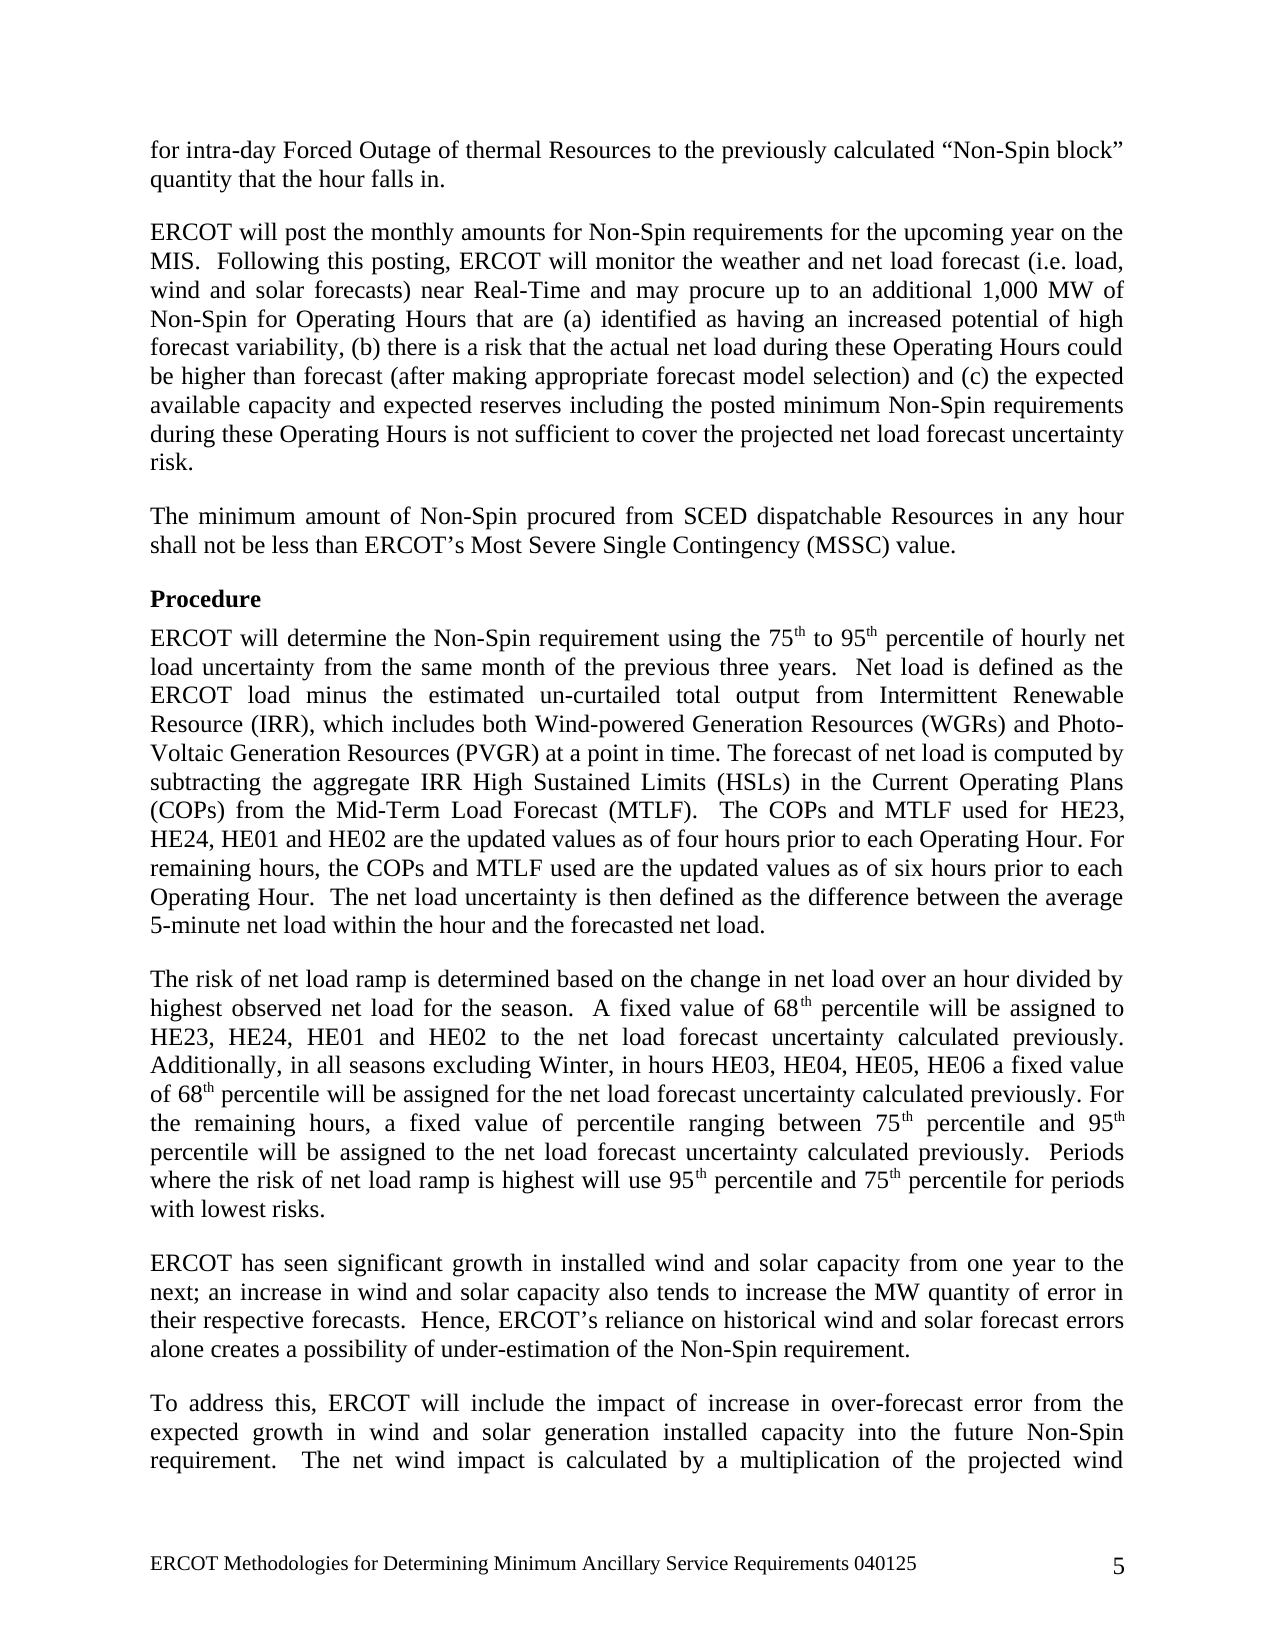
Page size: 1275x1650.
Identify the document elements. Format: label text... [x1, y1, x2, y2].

subtitle Procedure [150, 584, 1125, 612]
text ERCOT has seen significant growth in installed wind and solar capacity from one year to the next; an increase in wind and solar capacity also tends to increase the MW quantity of error in their respective forecasts. Hence, ERCOT’s reliance on historical wind and solar forecast errors alone creates a possibility of under-estimation of the Non-Spin requirement. [150, 1248, 1125, 1363]
text The minimum amount of Non-Spin procured from SCED dispatchable Resources in any hour shall not be less than ERCOT’s Most Severe Single Contingency (MSSC) value. [150, 501, 1125, 559]
text ERCOT will post the monthly amounts for Non-Spin requirements for the upcoming year on the MIS. Following this posting, ERCOT will monitor the weather and net load forecast (i.e. load, wind and solar forecasts) near Real-Time and may procure up to an additional 1,000 MW of Non-Spin for Operating Hours that are (a) identified as having an increased potential of high forecast variability, (b) there is a risk that the actual net load during these Operating Hours could be higher than forecast (after making appropriate forecast model selection) and (c) the expected available capacity and expected reserves including the posted minimum Non-Spin requirements during these Operating Hours is not sufficient to cover the projected net load forecast uncertainty risk. [150, 217, 1125, 476]
text ERCOT will determine the Non-Spin requirement using the 75th to 95th percentile of hourly net load uncertainty from the same month of the previous three years. Net load is defined as the ERCOT load minus the estimated un-curtailed total output from Intermittent Renewable Resource (IRR), which includes both Wind-powered Generation Resources (WGRs) and Photo-Voltaic Generation Resources (PVGR) at a point in time. The forecast of net load is computed by subtracting the aggregate IRR High Sustained Limits (HSLs) in the Current Operating Plans (COPs) from the Mid-Term Load Forecast (MTLF). The COPs and MTLF used for HE23, HE24, HE01 and HE02 are the updated values as of four hours prior to each Operating Hour. For remaining hours, the COPs and MTLF used are the updated values as of six hours prior to each Operating Hour. The net load uncertainty is then defined as the difference between the average 5-minute net load within the hour and the forecasted net load. [150, 623, 1125, 939]
text The risk of net load ramp is determined based on the change in net load over an hour divided by highest observed net load for the season. A fixed value of 68th percentile will be assigned to HE23, HE24, HE01 and HE02 to the net load forecast uncertainty calculated previously. Additionally, in all seasons excluding Winter, in hours HE03, HE04, HE05, HE06 a fixed value of 68th percentile will be assigned for the net load forecast uncertainty calculated previously. For the remaining hours, a fixed value of percentile ranging between 75th percentile and 95th percentile will be assigned to the net load forecast uncertainty calculated previously. Periods where the risk of net load ramp is highest will use 95th percentile and 75th percentile for periods with lowest risks. [150, 964, 1125, 1223]
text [150, 1388, 1125, 1474]
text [150, 135, 1125, 192]
